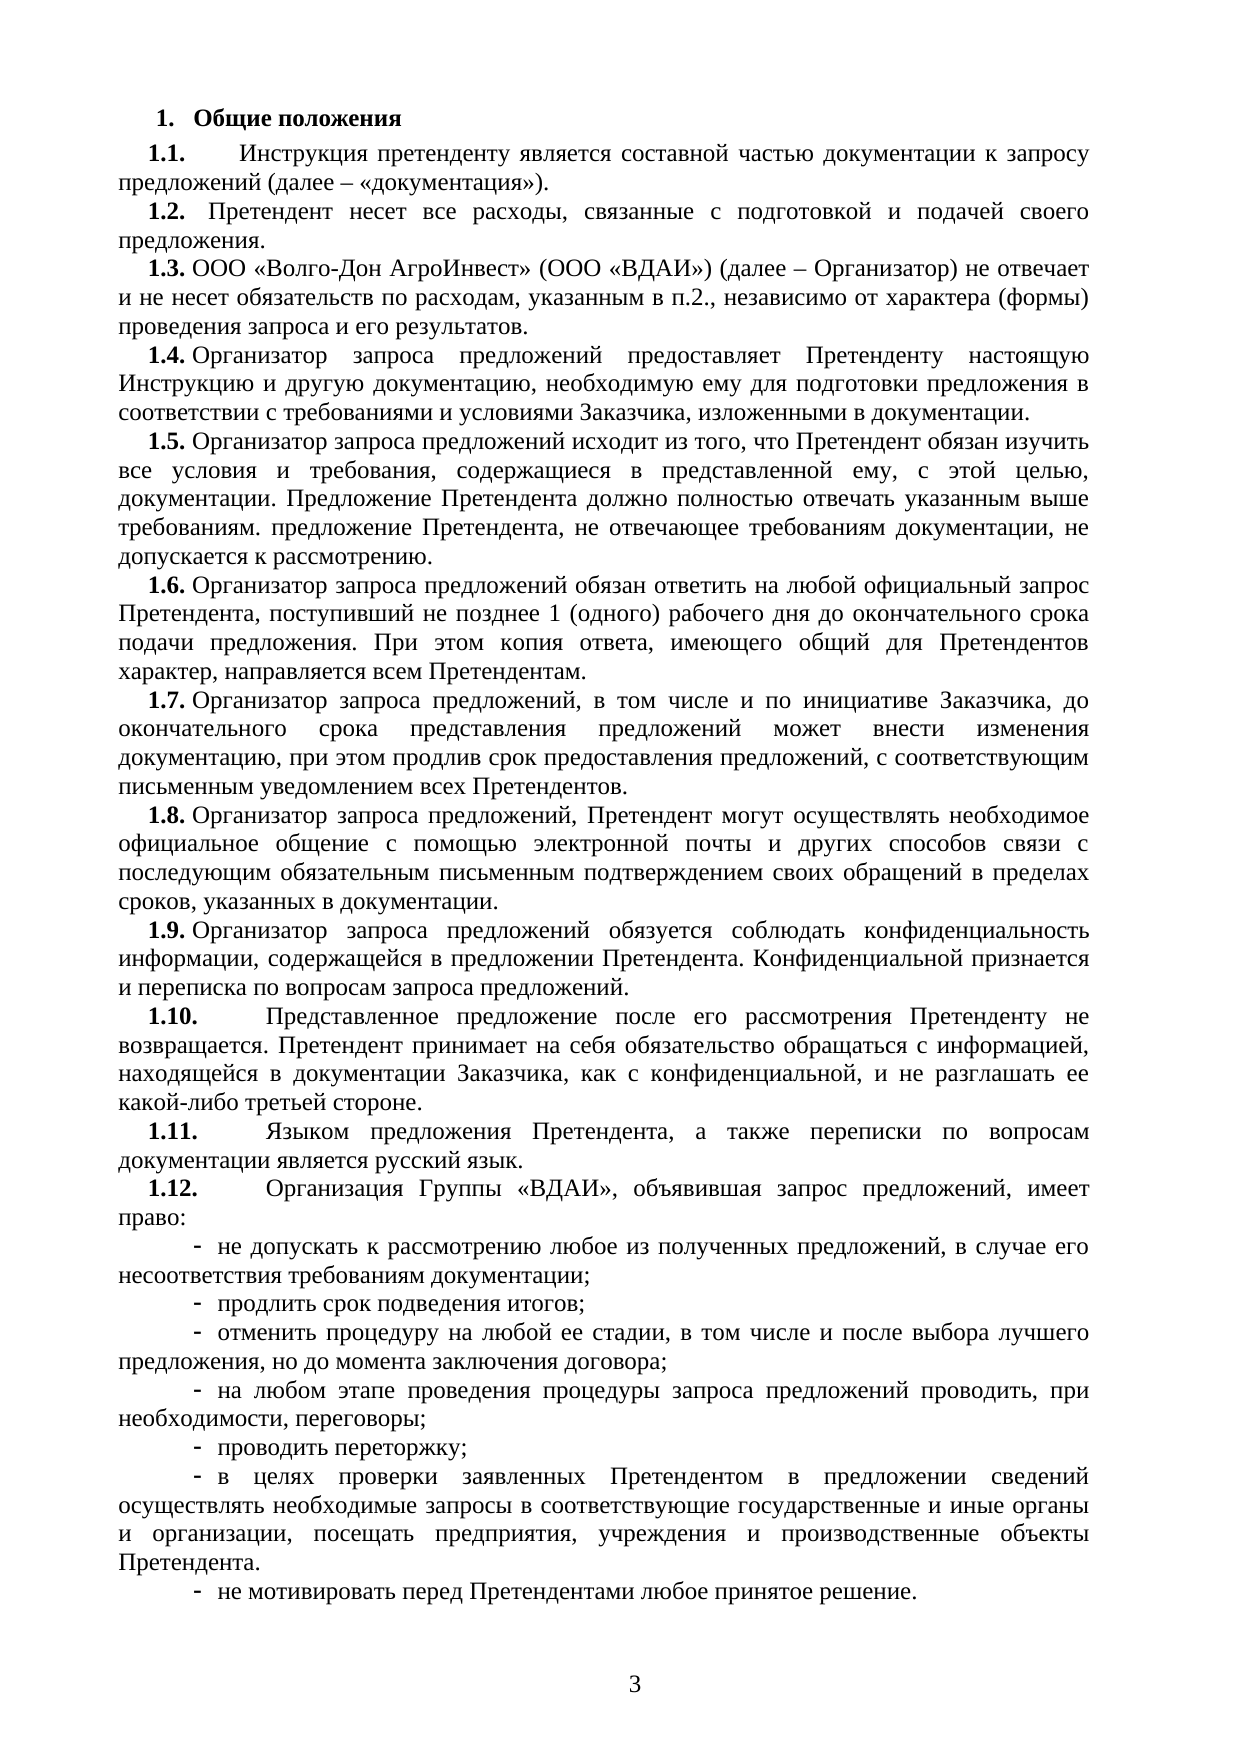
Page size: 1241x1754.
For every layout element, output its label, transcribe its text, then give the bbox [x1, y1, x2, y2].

list Организатор запроса предложений обязуется соблюдать конфиденциальность информации, содержащейся в предложении Претендента. Конфиденциальной признается и переписка по вопросам запроса предложений. [118, 915, 1090, 1001]
list не допускать к рассмотрению любое из полученных предложений, в случае его несоответствия требованиям документации; [118, 1231, 1090, 1288]
list Общие положения [156, 103, 1092, 132]
list Инструкция претенденту является составной частью документации к запросу предложений (далее – «документация»). [118, 138, 1090, 196]
list Организатор запроса предложений предоставляет Претенденту настоящую Инструкцию и другую документацию, необходимую ему для подготовки предложения в соответствии с требованиями и условиями Заказчика, изложенными в документации. [118, 340, 1090, 426]
list в целях проверки заявленных Претендентом в предложении сведений осуществлять необходимые запросы в соответствующие государственные и иные органы и организации, посещать предприятия, учреждения и производственные объекты Претендента. [118, 1461, 1090, 1576]
list Претендент несет все расходы, связанные с подготовкой и подачей своего предложения. [118, 196, 1090, 253]
list Языком предложения Претендента, а также переписки по вопросам документации является русский язык. [118, 1116, 1090, 1173]
list Представленное предложение после его рассмотрения Претенденту не возвращается. Претендент принимает на себя обязательство обращаться с информацией, находящейся в документации Заказчика, как с конфиденциальной, и не разглашать ее какой-либо третьей стороне. [118, 1001, 1090, 1116]
list на любом этапе проведения процедуры запроса предложений проводить, при необходимости, переговоры; [118, 1375, 1090, 1432]
list Организатор запроса предложений, Претендент могут осуществлять необходимое официальное общение с помощью электронной почты и других способов связи с последующим обязательным письменным подтверждением своих обращений в пределах сроков, указанных в документации. [118, 800, 1090, 915]
list ООО «Волго-Дон АгроИнвест» (ООО «ВДАИ») (далее – Организатор) не отвечает и не несет обязательств по расходам, указанным в п.2., независимо от характера (формы) проведения запроса и его результатов. [118, 253, 1090, 340]
list Организатор запроса предложений обязан ответить на любой официальный запрос Претендента, поступивший не позднее 1 (одного) рабочего дня до окончательного срока подачи предложения. При этом копия ответа, имеющего общий для Претендентов характер, направляется всем Претендентам. [118, 570, 1090, 685]
list проводить переторжку; [118, 1432, 1090, 1461]
list не мотивировать перед Претендентами любое принятое решение. [118, 1576, 1090, 1605]
list Организация Группы «ВДАИ», объявившая запрос предложений, имеет право: [118, 1173, 1090, 1231]
list продлить срок подведения итогов; [118, 1288, 1090, 1317]
list Организатор запроса предложений исходит из того, что Претендент обязан изучить все условия и требования, содержащиеся в представленной ему, с этой целью, документации. Предложение Претендента должно полностью отвечать указанным выше требованиям. предложение Претендента, не отвечающее требованиям документации, не допускается к рассмотрению. [118, 426, 1090, 570]
list Организатор запроса предложений, в том числе и по инициативе Заказчика, до окончательного срока представления предложений может внести изменения документацию, при этом продлив срок предоставления предложений, с соответствующим письменным уведомлением всех Претендентов. [118, 685, 1090, 800]
list отменить процедуру на любой ее стадии, в том числе и после выбора лучшего предложения, но до момента заключения договора; [118, 1317, 1090, 1375]
